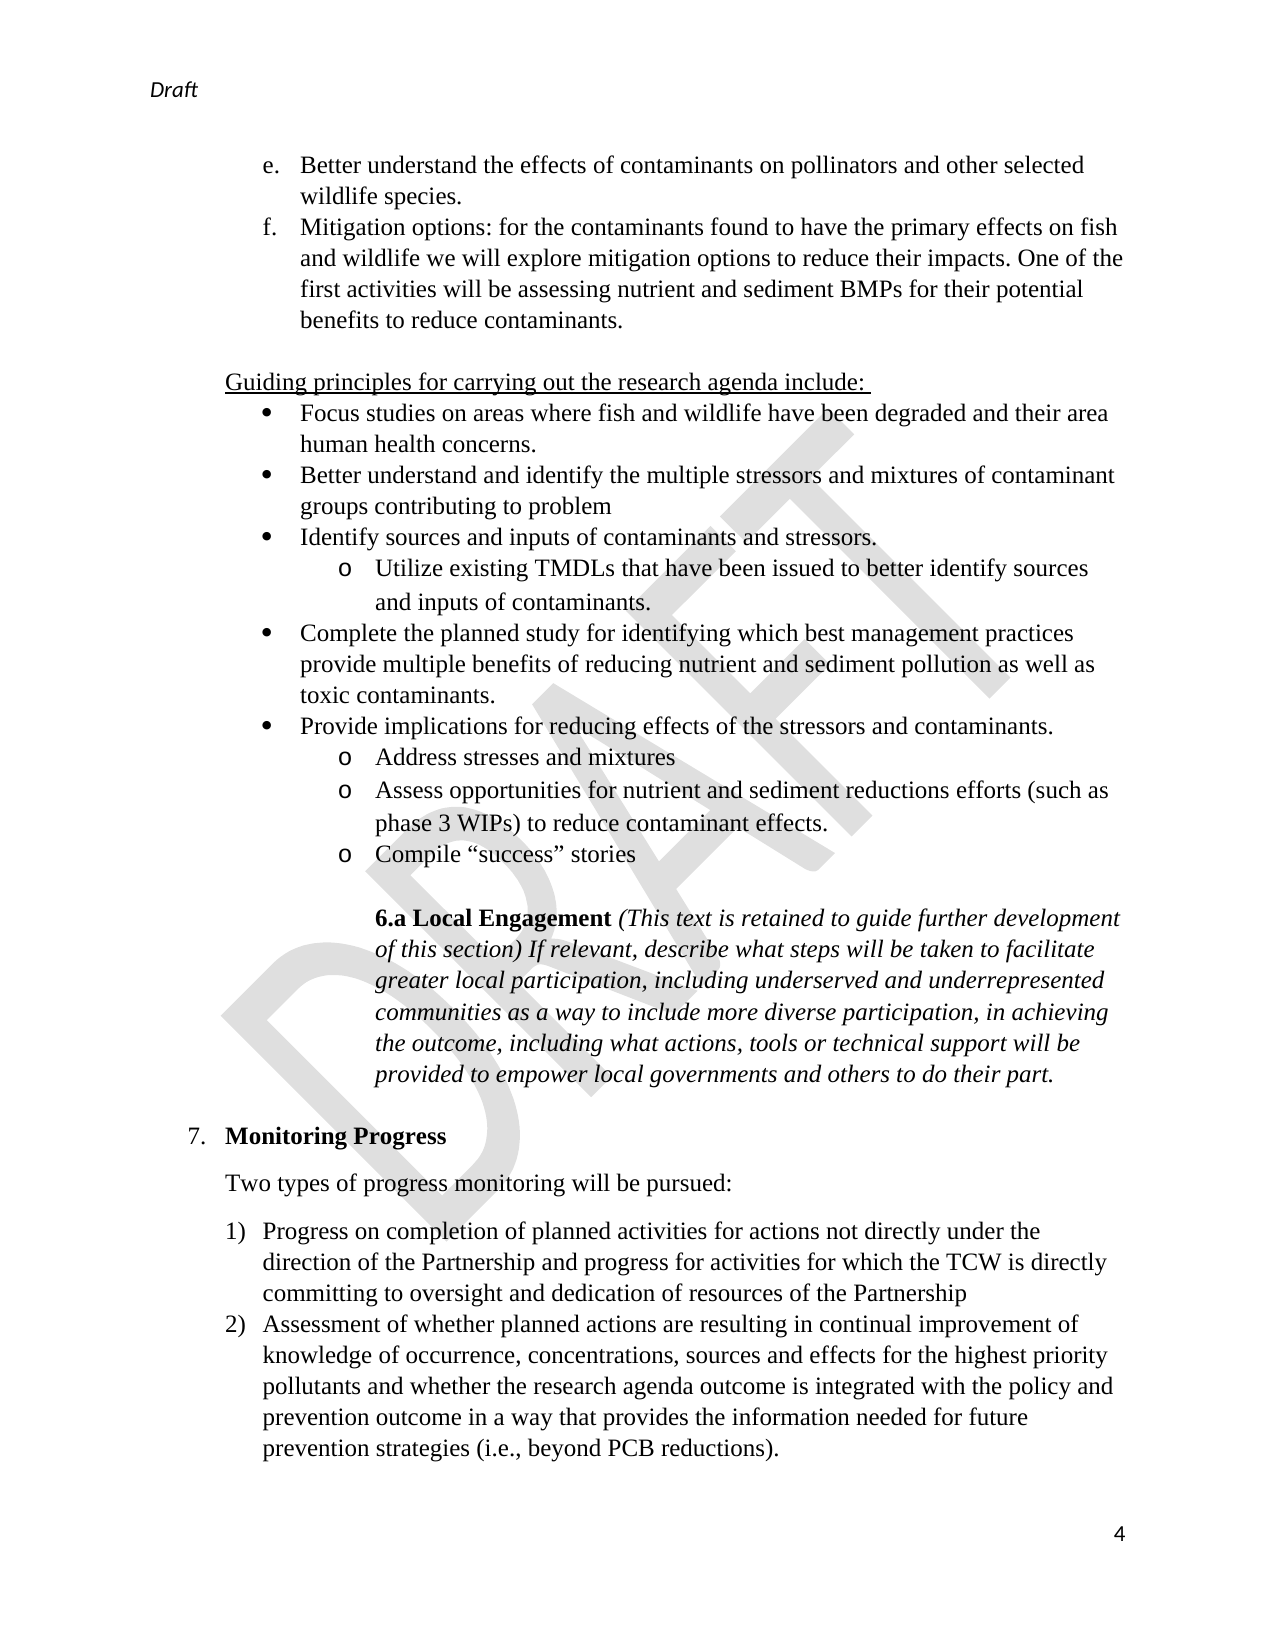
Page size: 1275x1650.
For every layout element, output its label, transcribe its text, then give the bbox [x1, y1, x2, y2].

list Assess opportunities for nutrient and sediment reductions efforts (such as phase 3 WIPs) to reduce contaminant effects. [337, 775, 1125, 837]
list Address stresses and mixtures [337, 742, 1125, 773]
list Compile “success” stories 6.a Local Engagement (This text is retained to guide further development of this section) If relevant, describe what steps will be taken to facilitate greater local participation, including underserved and underrepresented communities as a way to include more diverse participation, in achieving the outcome, including what actions, tools or technical support will be provided to empower local governments and others to do their part. [337, 839, 1125, 1087]
list Better understand and identify the multiple stressors and mixtures of contaminant groups contributing to problem [262, 460, 1125, 520]
list Guiding principles for carrying out the research agenda include: [225, 367, 1125, 396]
list Utilize existing TMDLs that have been issued to better identify sources and inputs of contaminants. [337, 553, 1125, 615]
list Identify sources and inputs of contaminants and stressors. [262, 522, 1125, 551]
list Provide implications for reducing effects of the stressors and contaminants. [262, 711, 1125, 739]
list Complete the planned study for identifying which best management practices provide multiple benefits of reducing nutrient and sediment pollution as well as toxic contaminants. [262, 618, 1125, 708]
text Two types of progress monitoring will be pursued: [225, 1168, 1125, 1197]
list Mitigation options: for the contaminants found to have the primary effects on fish and wildlife we will explore mitigation options to reduce their impacts. One of the first activities will be assessing nutrient and sediment BMPs for their potential benefits to reduce contaminants. [262, 212, 1125, 334]
list Assessment of whether planned actions are resulting in continual improvement of knowledge of occurrence, concentrations, sources and effects for the highest priority pollutants and whether the research agenda outcome is integrated with the policy and prevention outcome in a way that provides the information needed for future prevention strategies (i.e., beyond PCB reductions). [225, 1309, 1125, 1462]
list Focus studies on areas where fish and wildlife have been degraded and their area human health concerns. [262, 398, 1125, 458]
list Better understand the effects of contaminants on pollinators and other selected wildlife species. [262, 150, 1125, 210]
list Progress on completion of planned activities for actions not directly under the direction of the Partnership and progress for activities for which the TCW is directly committing to oversight and dedication of resources of the Partnership [225, 1216, 1125, 1307]
list Monitoring Progress [187, 1121, 1125, 1149]
